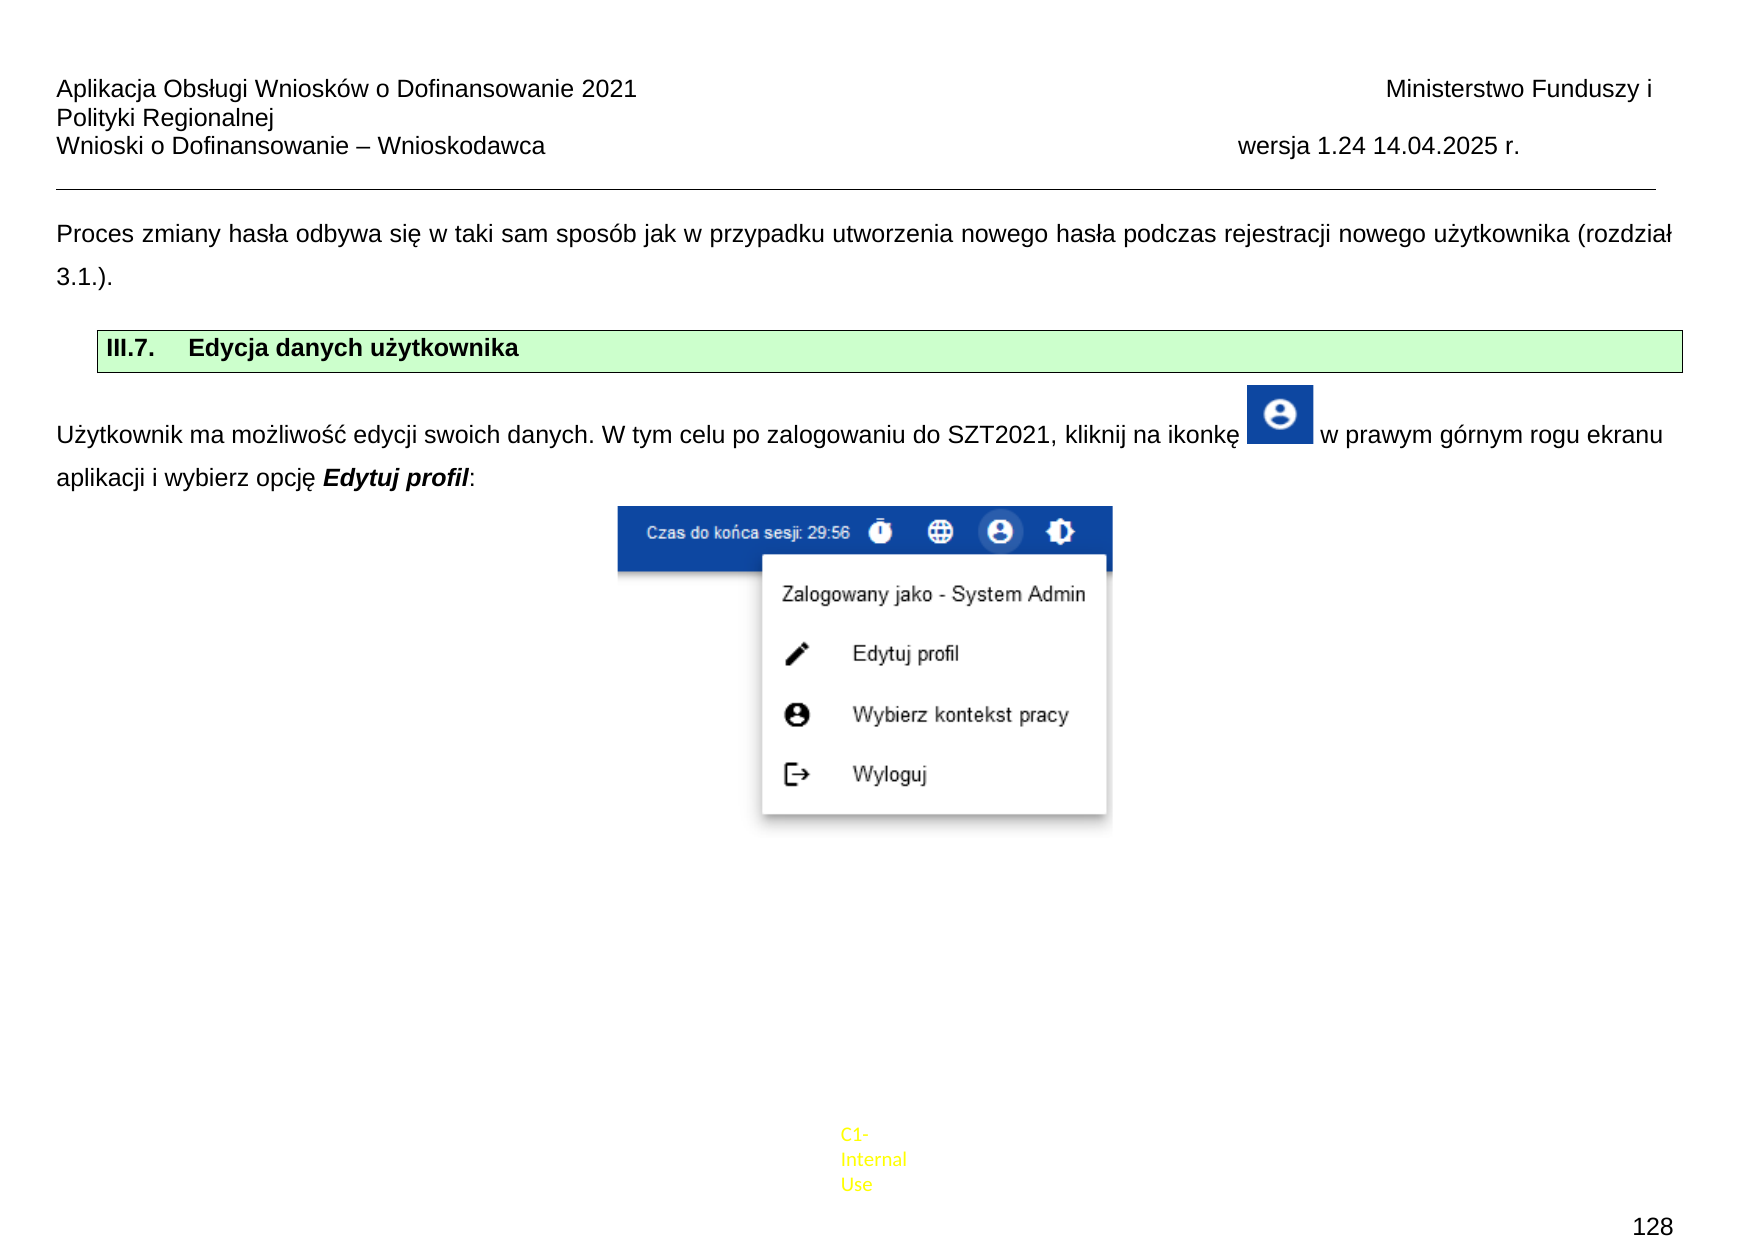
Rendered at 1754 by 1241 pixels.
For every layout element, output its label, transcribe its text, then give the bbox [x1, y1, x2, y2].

text Użytkownik ma możliwość edycji swoich danych. W tym celu po zalogowaniu do SZT2021, kliknij na ikonkę w prawym górnym rogu ekranu aplikacji i wybierz opcję Edytuj profil: [56, 385, 1674, 492]
picture [1247, 385, 1314, 444]
text Proces zmiany hasła odbywa się w taki sam sposób jak w przypadku utworzenia nowego hasła podczas rejestracji nowego użytkownika (rozdział 3.1.). [56, 219, 1674, 291]
picture [617, 506, 1113, 838]
subtitle Edycja danych użytkownika [98, 331, 1682, 372]
